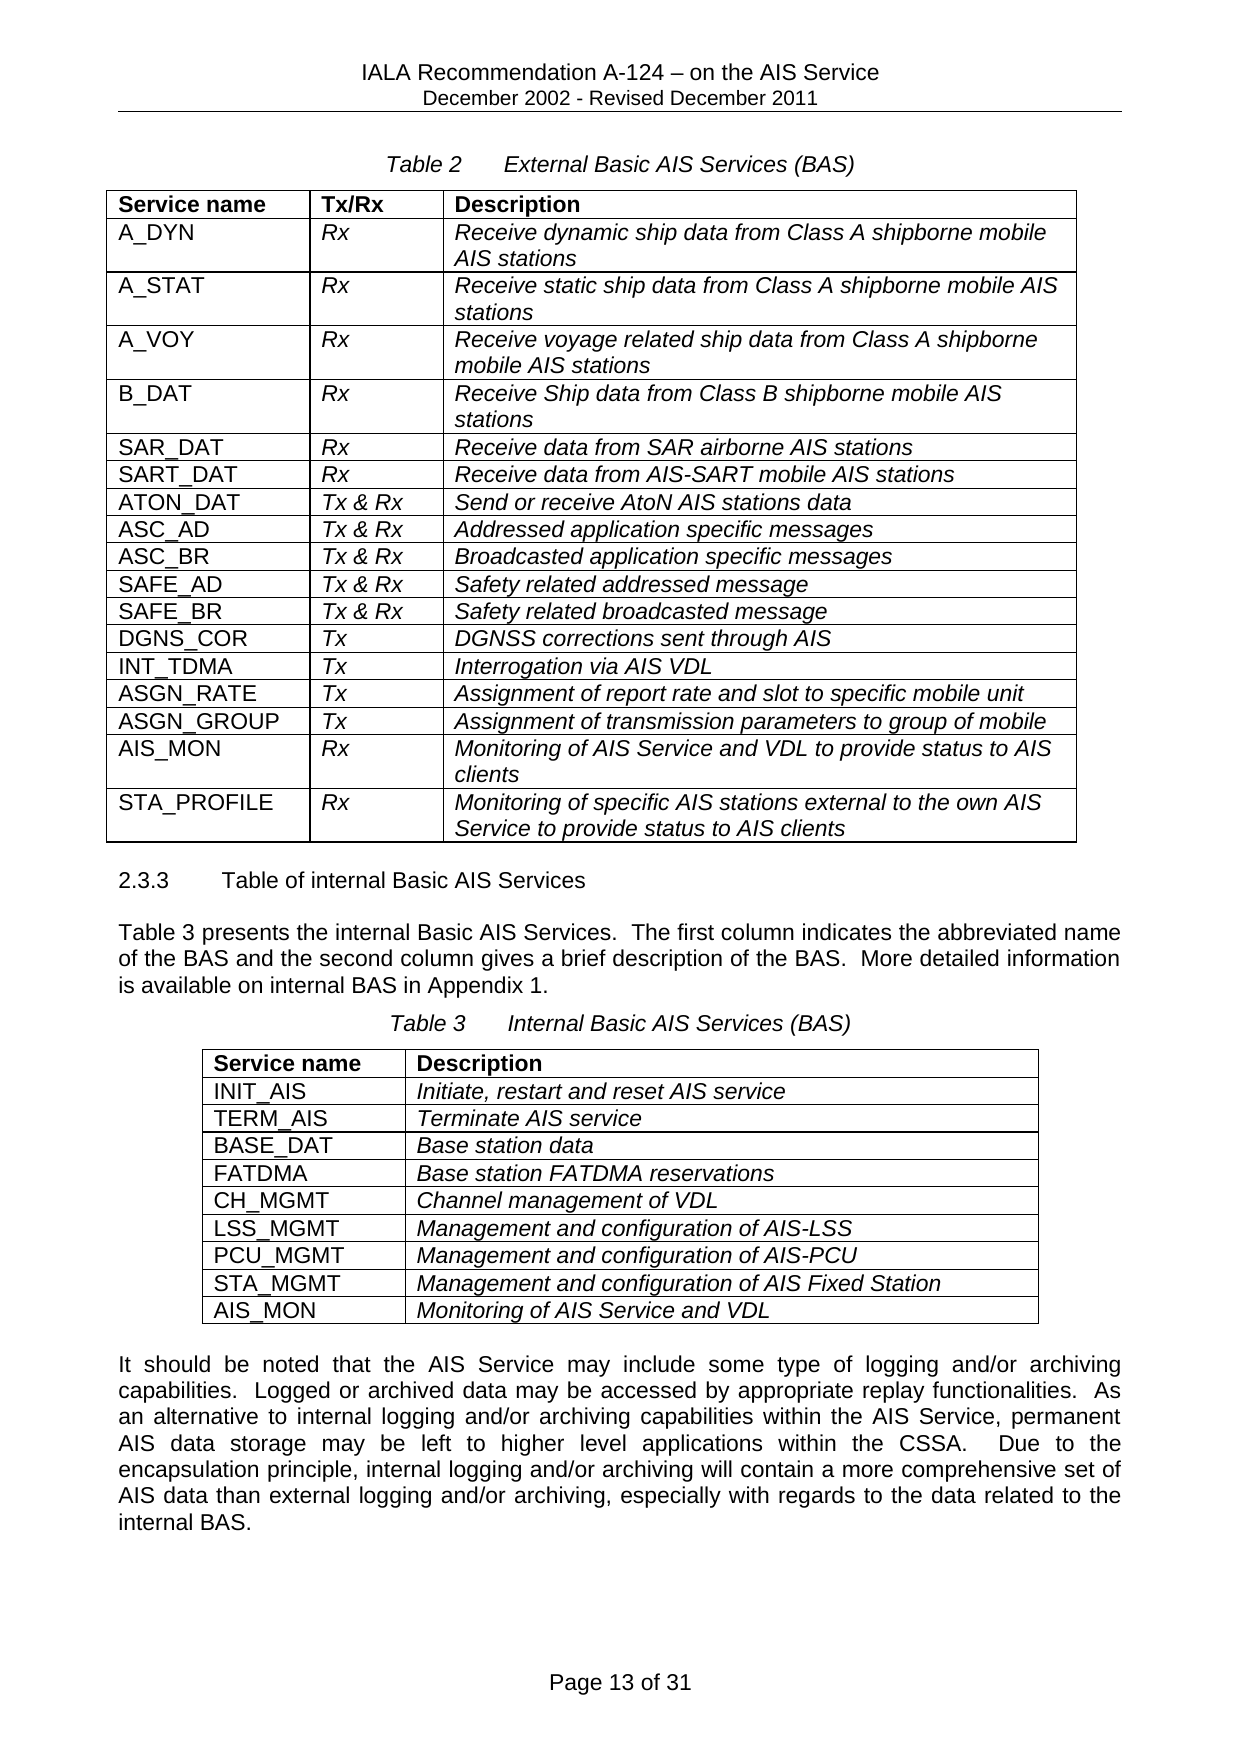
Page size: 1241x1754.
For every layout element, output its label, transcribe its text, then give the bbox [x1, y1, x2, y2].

table_cell DGNSS corrections sent through AIS [444, 625, 1076, 652]
text External Basic AIS Services (BAS) [118, 151, 1122, 178]
table_cell AIS_MON [203, 1297, 405, 1323]
table_cell BASE_DAT [203, 1133, 405, 1159]
table_header Description [406, 1050, 1038, 1077]
table_cell Management and configuration of AIS-LSS [406, 1215, 1038, 1241]
table_cell Rx [311, 273, 443, 325]
table_cell PCU_MGMT [203, 1242, 405, 1268]
table_cell SART_DAT [107, 461, 309, 487]
table_cell Receive Ship data from Class B shipborne mobile AIS stations [444, 380, 1076, 433]
text It should be noted that the AIS Service may include some type of logging and/or archiving capabilities. Logged or archived data may be accessed by appropriate replay functionalities. As an alternative to internal logging and/or archiving capabilities within the AIS Service, permanent AIS data storage may be left to higher level applications within the CSSA. Due to the encapsulation principle, internal logging and/or archiving will contain a more comprehensive set of AIS data than external logging and/or archiving, especially with regards to the data related to the internal BAS. [118, 1351, 1122, 1535]
table_cell SAR_DAT [107, 434, 309, 460]
table_cell Interrogation via AIS VDL [444, 653, 1076, 679]
table_cell Receive data from SAR airborne AIS stations [444, 434, 1076, 460]
table_cell Tx & Rx [311, 489, 443, 515]
table_cell Assignment of transmission parameters to group of mobile [444, 708, 1076, 734]
table_cell Safety related broadcasted message [444, 598, 1076, 624]
table_cell Initiate, restart and reset AIS service [406, 1078, 1038, 1104]
table_cell INT_TDMA [107, 653, 309, 679]
table_header Tx/Rx [311, 191, 443, 218]
table_cell Assignment of report rate and slot to specific mobile unit [444, 680, 1076, 707]
table_cell Send or receive AtoN AIS stations data [444, 489, 1076, 515]
table_cell ASGN_GROUP [107, 708, 309, 734]
table_cell A_STAT [107, 273, 309, 325]
table_cell A_VOY [107, 326, 309, 379]
table_cell Tx & Rx [311, 516, 443, 542]
table_cell Receive static ship data from Class A shipborne mobile AIS stations [444, 273, 1076, 325]
table_cell Base station data [406, 1133, 1038, 1159]
table_cell Tx [311, 625, 443, 652]
table_cell Tx [311, 653, 443, 679]
table_cell Rx [311, 326, 443, 379]
table_cell Tx & Rx [311, 543, 443, 569]
table_cell Rx [311, 434, 443, 460]
table_cell Broadcasted application specific messages [444, 543, 1076, 569]
table_cell ATON_DAT [107, 489, 309, 515]
table_cell Terminate AIS service [406, 1105, 1038, 1131]
table_cell Channel management of VDL [406, 1187, 1038, 1214]
table_cell Rx [311, 219, 443, 271]
table_cell DGNS_COR [107, 625, 309, 652]
table_cell FATDMA [203, 1160, 405, 1186]
table_cell Receive voyage related ship data from Class A shipborne mobile AIS stations [444, 326, 1076, 379]
table_cell Tx [311, 708, 443, 734]
table_cell LSS_MGMT [203, 1215, 405, 1241]
table_cell Receive dynamic ship data from Class A shipborne mobile AIS stations [444, 219, 1076, 271]
text Table 3 presents the internal Basic AIS Services. The first column indicates the abbreviated name of the BAS and the second column gives a brief description of the BAS. More detailed information is available on internal BAS in Appendix 1. [118, 919, 1122, 998]
subtitle Table of internal Basic AIS Services [118, 867, 1122, 894]
table_cell Monitoring of specific AIS stations external to the own AIS Service to provide status to AIS clients [444, 789, 1076, 841]
table_cell Rx [311, 461, 443, 487]
table_cell ASC_BR [107, 543, 309, 569]
table_cell Base station FATDMA reservations [406, 1160, 1038, 1186]
table_cell Safety related addressed message [444, 571, 1076, 597]
table_cell Management and configuration of AIS-PCU [406, 1242, 1038, 1268]
table_cell STA_MGMT [203, 1270, 405, 1296]
table_cell CH_MGMT [203, 1187, 405, 1214]
table_cell TERM_AIS [203, 1105, 405, 1131]
table_cell AIS_MON [107, 735, 309, 788]
table_cell ASGN_RATE [107, 680, 309, 707]
table_cell STA_PROFILE [107, 789, 309, 841]
table_cell Tx & Rx [311, 598, 443, 624]
table_cell SAFE_BR [107, 598, 309, 624]
table_cell Receive data from AIS-SART mobile AIS stations [444, 461, 1076, 487]
table_cell Monitoring of AIS Service and VDL [406, 1297, 1038, 1323]
table_header Service name [107, 191, 309, 218]
table_header Description [444, 191, 1076, 218]
table_cell INIT_AIS [203, 1078, 405, 1104]
table_cell SAFE_AD [107, 571, 309, 597]
table_cell Tx & Rx [311, 571, 443, 597]
text Internal Basic AIS Services (BAS) [118, 1010, 1122, 1037]
table_cell Rx [311, 789, 443, 841]
table_cell A_DYN [107, 219, 309, 271]
table_cell Rx [311, 735, 443, 788]
table_cell Tx [311, 680, 443, 707]
table_header Service name [203, 1050, 405, 1077]
table_cell Rx [311, 380, 443, 433]
table_cell Management and configuration of AIS Fixed Station [406, 1270, 1038, 1296]
table_cell Monitoring of AIS Service and VDL to provide status to AIS clients [444, 735, 1076, 788]
table_cell Addressed application specific messages [444, 516, 1076, 542]
table_cell ASC_AD [107, 516, 309, 542]
table_cell B_DAT [107, 380, 309, 433]
